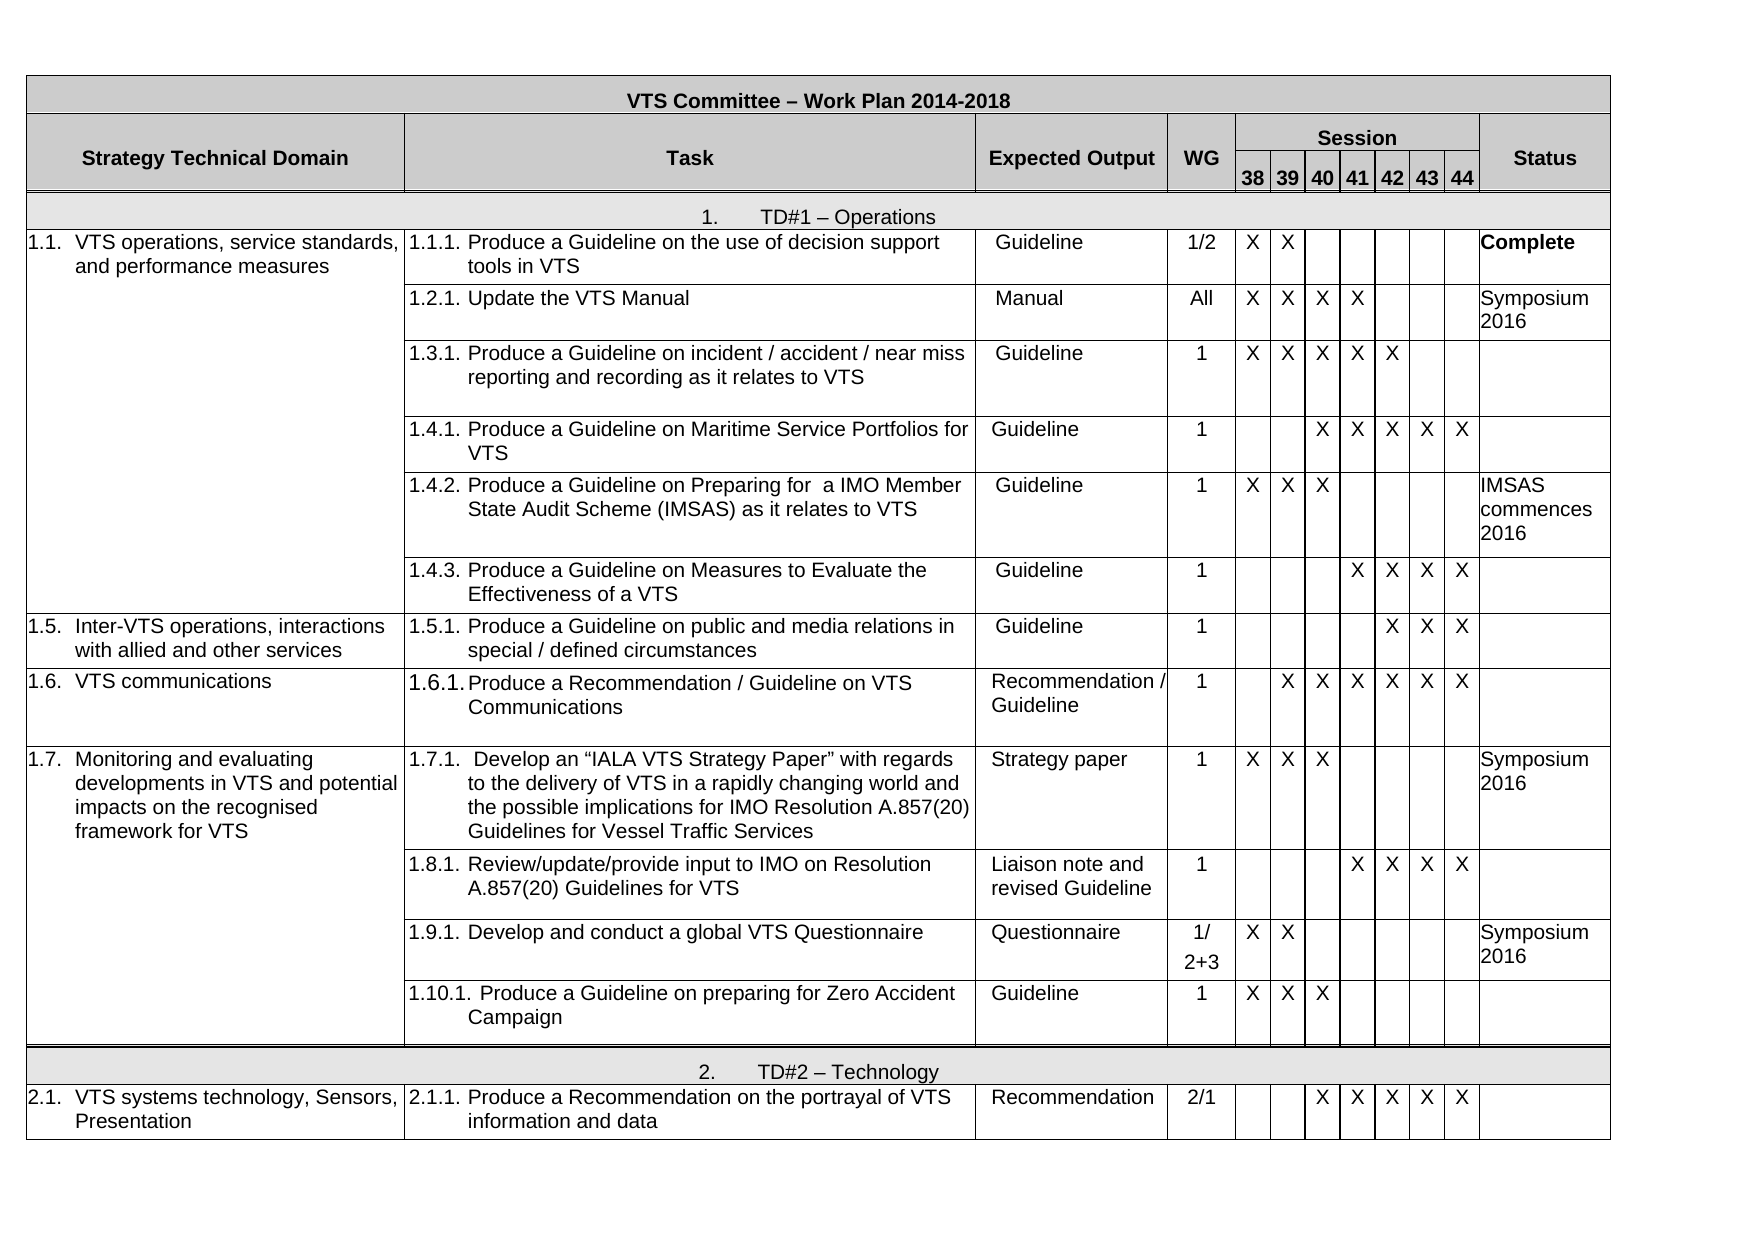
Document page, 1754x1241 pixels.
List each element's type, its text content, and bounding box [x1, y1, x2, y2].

table_cell Inter-VTS operations, interactions with allied and other services [27, 614, 404, 668]
table_cell Produce a Guideline on Preparing for a IMO Member State Audit Scheme (IMSAS) as it relates to VTS [405, 473, 975, 557]
table_cell X [1271, 473, 1304, 557]
table_cell X [1236, 747, 1270, 849]
table_cell [1376, 230, 1409, 284]
table_cell X [1341, 558, 1374, 613]
table_cell [1236, 558, 1270, 613]
table_cell X [1341, 341, 1374, 416]
table_cell TD#2 – Technology [27, 1048, 1610, 1084]
table_cell Guideline [976, 614, 1167, 668]
table_cell X [1445, 558, 1479, 613]
table_cell 1 [1168, 850, 1235, 919]
table_cell X [1306, 981, 1339, 1044]
table_cell X [1410, 417, 1444, 472]
table_cell [1236, 417, 1270, 472]
table_cell X [1410, 669, 1444, 746]
table_cell X [1306, 473, 1339, 557]
table_cell Recommendation / Guideline [976, 669, 1167, 746]
table_cell Develop and conduct a global VTS Questionnaire [405, 920, 975, 980]
table_cell X [1410, 850, 1444, 919]
table_cell X [1236, 230, 1270, 284]
table_cell X [1341, 417, 1374, 472]
table_cell [1376, 285, 1409, 339]
table_cell X [1271, 747, 1304, 849]
table_cell [1480, 981, 1610, 1044]
table_cell Symposium 2016 [1480, 285, 1610, 339]
table_cell Update the VTS Manual [405, 285, 975, 339]
table_cell Symposium 2016 [1480, 747, 1610, 849]
table_cell VTS communications [27, 669, 404, 746]
table_cell X [1376, 558, 1409, 613]
table_cell 1 [1168, 341, 1235, 416]
table_cell 41 [1341, 151, 1374, 189]
table_cell Liaison note and revised Guideline [976, 850, 1167, 919]
table_cell [1445, 920, 1479, 980]
table_cell 1/ 2+3 [1168, 920, 1235, 980]
table_cell Produce a Guideline on the use of decision support tools in VTS [405, 230, 975, 284]
table_cell 1 [1168, 614, 1235, 668]
table_cell 1 [1168, 473, 1235, 557]
table_cell X [1271, 920, 1304, 980]
table_cell [1271, 417, 1304, 472]
table_cell X [1376, 417, 1409, 472]
table_cell Produce a Guideline on Maritime Service Portfolios for VTS [405, 417, 975, 472]
table_cell X [1236, 341, 1270, 416]
table_cell Guideline [976, 230, 1167, 284]
table_cell [1445, 981, 1479, 1044]
table_cell [1236, 669, 1270, 746]
table_cell Produce a Guideline on preparing for Zero Accident Campaign [405, 981, 975, 1044]
table_cell X [1306, 341, 1339, 416]
table_cell [1236, 614, 1270, 668]
table_cell [1341, 473, 1374, 557]
table_cell [1410, 285, 1444, 339]
table_cell [1445, 747, 1479, 849]
table_cell X [1306, 417, 1339, 472]
table_cell 1/2 [1168, 230, 1235, 284]
table_cell Review/update/provide input to IMO on Resolution A.857(20) Guidelines for VTS [405, 850, 975, 919]
table_cell [1376, 747, 1409, 849]
table_cell [1236, 850, 1270, 919]
table_cell Guideline [976, 341, 1167, 416]
table_cell [1341, 614, 1374, 668]
table_cell 1 [1168, 669, 1235, 746]
table_cell X [1236, 285, 1270, 339]
table_cell Develop an “IALA VTS Strategy Paper” with regards to the delivery of VTS in a rapidly changing world and the possible implications for IMO Resolution A.857(20) Guidelines for Vessel Traffic Services [405, 747, 975, 849]
table_cell [1410, 920, 1444, 980]
table_cell Guideline [976, 558, 1167, 613]
table_cell [1376, 473, 1409, 557]
table_cell X [1271, 230, 1304, 284]
table_cell [1410, 747, 1444, 849]
table_cell X [1271, 341, 1304, 416]
table_cell Session [1236, 114, 1479, 150]
table_cell X [1306, 747, 1339, 849]
table_cell X [1410, 614, 1444, 668]
table_cell X [1306, 1085, 1339, 1139]
table_cell [1480, 417, 1610, 472]
table_cell [1306, 920, 1339, 980]
table_cell X [1445, 850, 1479, 919]
table_cell [1480, 614, 1610, 668]
table_cell [1306, 558, 1339, 613]
table_cell X [1410, 1085, 1444, 1139]
table_cell 1 [1168, 417, 1235, 472]
table_cell Produce a Recommendation / Guideline on VTS Communications [405, 669, 975, 746]
table_cell X [1341, 850, 1374, 919]
table_cell Recommendation [976, 1085, 1167, 1139]
table_cell Guideline [976, 417, 1167, 472]
table_cell Strategy Technical Domain [27, 114, 404, 189]
table_cell [1445, 285, 1479, 339]
table_cell X [1271, 285, 1304, 339]
table_cell 1 [1168, 981, 1235, 1044]
table_cell Guideline [976, 981, 1167, 1044]
table_cell X [1341, 1085, 1374, 1139]
table_cell X [1306, 669, 1339, 746]
table_cell 39 [1271, 151, 1304, 189]
table_cell [1341, 920, 1374, 980]
table_cell X [1341, 669, 1374, 746]
table_cell Produce a Guideline on Measures to Evaluate the Effectiveness of a VTS [405, 558, 975, 613]
table_cell X [1445, 669, 1479, 746]
table_cell [1445, 341, 1479, 416]
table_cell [27, 1085, 404, 1139]
table_cell Monitoring and evaluating developments in VTS and potential impacts on the recognised framework for VTS [27, 747, 404, 1044]
table_cell X [1445, 614, 1479, 668]
table_cell 1 [1168, 747, 1235, 849]
table_cell X [1445, 1085, 1479, 1139]
table_cell [1445, 230, 1479, 284]
table_cell [1480, 669, 1610, 746]
table_cell 40 [1306, 151, 1339, 189]
table_cell X [1445, 417, 1479, 472]
table_cell X [1236, 473, 1270, 557]
table_cell [1271, 1085, 1304, 1139]
table_cell [1480, 341, 1610, 416]
table_cell [1376, 981, 1409, 1044]
table_cell [1410, 230, 1444, 284]
table_cell [1410, 981, 1444, 1044]
table_cell 38 [1236, 151, 1270, 189]
table_cell [1271, 558, 1304, 613]
table_cell Task [405, 114, 975, 189]
table_cell X [1376, 669, 1409, 746]
table_cell X [1236, 981, 1270, 1044]
table_cell [1410, 473, 1444, 557]
table_cell 44 [1445, 151, 1479, 189]
table_cell TD#1 – Operations [27, 193, 1610, 229]
table_cell Complete [1480, 230, 1610, 284]
table_cell [1341, 981, 1374, 1044]
table_cell [1480, 1085, 1610, 1139]
table_header VTS Committee – Work Plan 2014-2018 [27, 76, 1610, 112]
table_cell [1306, 614, 1339, 668]
table_cell Produce a Recommendation on the portrayal of VTS information and data [405, 1085, 975, 1139]
table_cell [1271, 614, 1304, 668]
table_cell X [1306, 285, 1339, 339]
table_cell 42 [1376, 151, 1409, 189]
table_cell Status [1480, 114, 1610, 189]
table_cell X [1271, 669, 1304, 746]
table_cell 1 [1168, 558, 1235, 613]
table_cell Produce a Guideline on public and media relations in special / defined circumstances [405, 614, 975, 668]
table_cell Manual [976, 285, 1167, 339]
table_cell WG [1168, 114, 1235, 189]
table_cell IMSAS commences 2016 [1480, 473, 1610, 557]
table_cell 2/1 [1168, 1085, 1235, 1139]
table_cell [1341, 230, 1374, 284]
table_cell [1271, 850, 1304, 919]
table_cell [1306, 230, 1339, 284]
table_cell [1306, 850, 1339, 919]
table_cell X [1376, 341, 1409, 416]
table_cell X [1376, 850, 1409, 919]
table_cell Questionnaire [976, 920, 1167, 980]
table_cell Guideline [976, 473, 1167, 557]
table_cell [1480, 558, 1610, 613]
table_cell [1376, 920, 1409, 980]
table_cell X [1376, 1085, 1409, 1139]
table_cell [1480, 850, 1610, 919]
table_cell Expected Output [976, 114, 1167, 189]
table_cell X [1236, 920, 1270, 980]
table_cell [1236, 1085, 1270, 1139]
table_cell All [1168, 285, 1235, 339]
table_cell X [1271, 981, 1304, 1044]
table_cell Symposium 2016 [1480, 920, 1610, 980]
table_cell [1341, 747, 1374, 849]
table_cell VTS operations, service standards, and performance measures [27, 230, 404, 613]
table_cell [1410, 341, 1444, 416]
table_cell X [1410, 558, 1444, 613]
table_cell Strategy paper [976, 747, 1167, 849]
table_cell X [1376, 614, 1409, 668]
table_cell X [1341, 285, 1374, 339]
table_cell Produce a Guideline on incident / accident / near miss reporting and recording as it relates to VTS [405, 341, 975, 416]
table_cell 43 [1410, 151, 1444, 189]
table_cell [1445, 473, 1479, 557]
